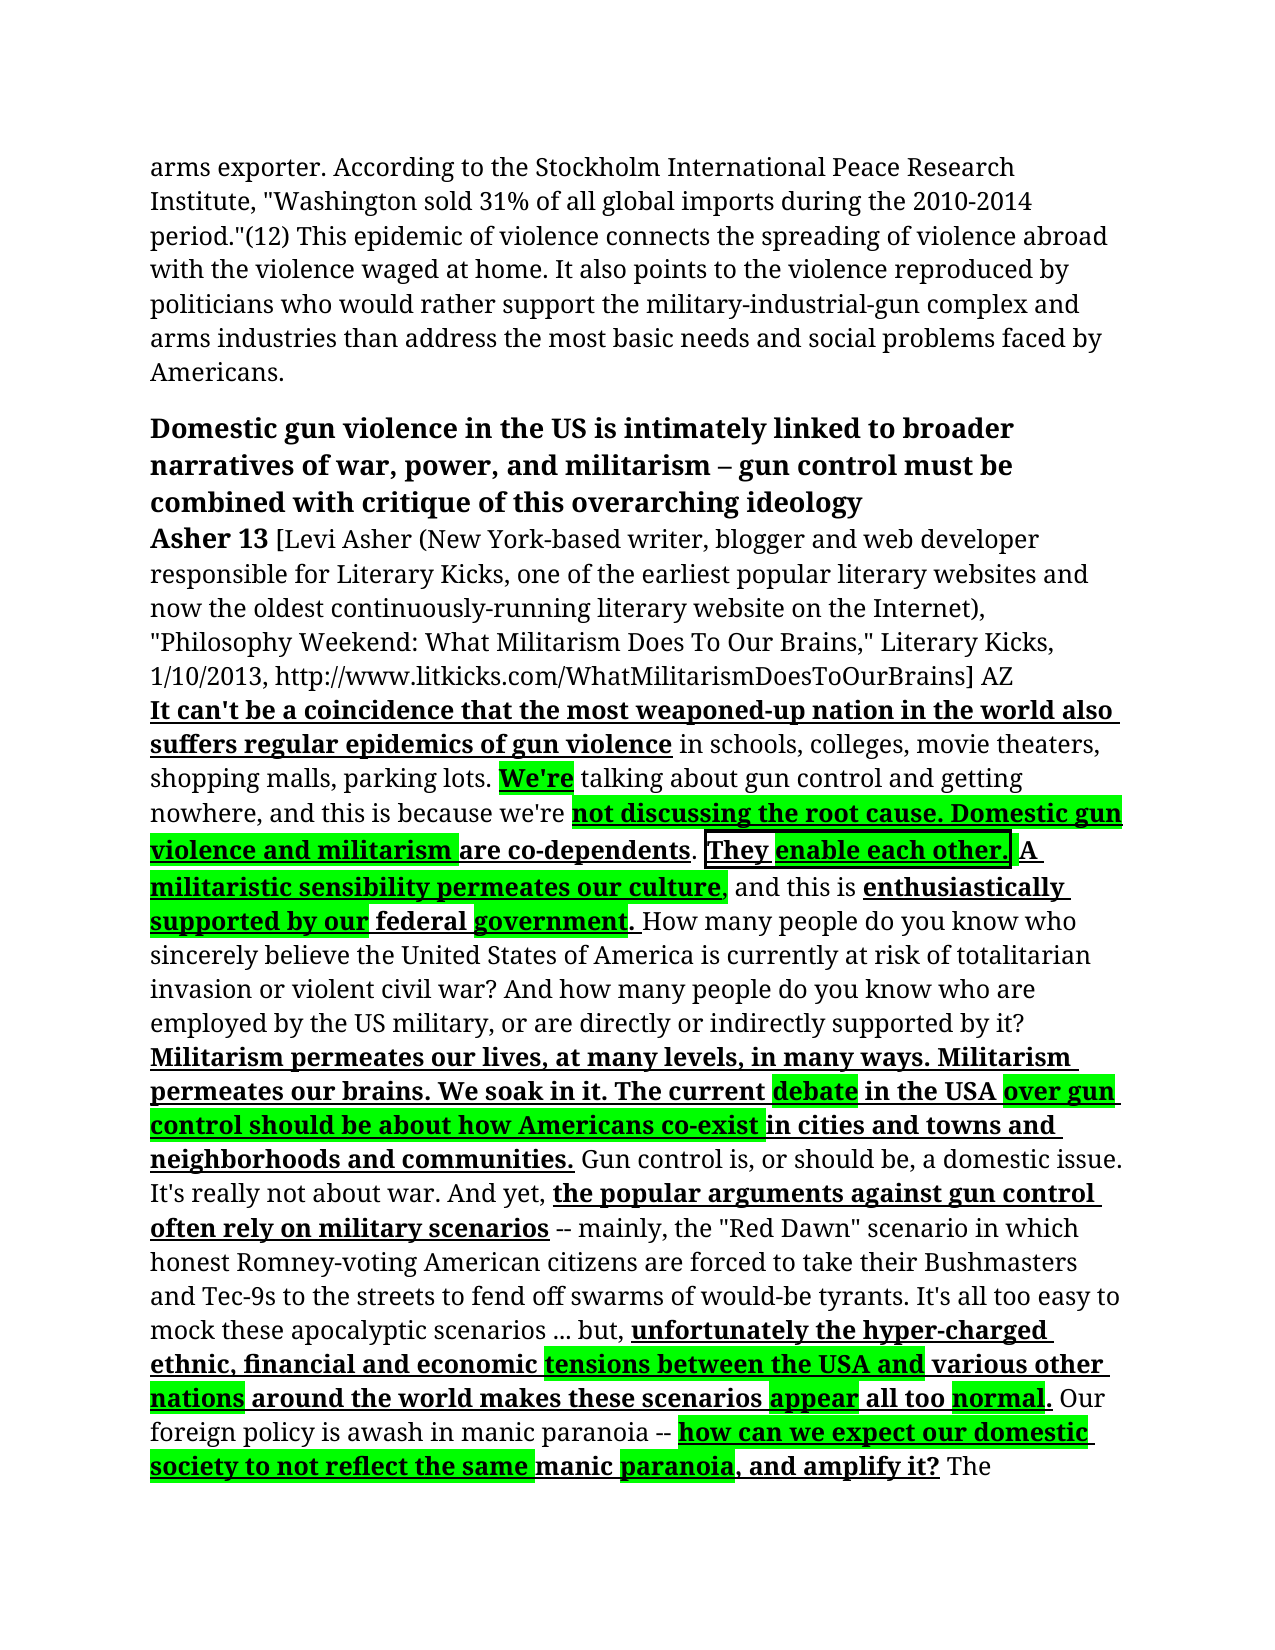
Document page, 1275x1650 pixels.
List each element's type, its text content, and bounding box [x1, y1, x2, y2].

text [150, 693, 1125, 1483]
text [150, 150, 1125, 388]
text Asher 13 [Levi Asher (New York-based writer, blogger and web developer responsible for Literary Kicks, one of the earliest popular literary websites and now the oldest continuously-running literary website on the Internet), "Philosophy Weekend: What Militarism Does To Our Brains," Literary Kicks, 1/10/2013, http://www.litkicks.com/WhatMilitarismDoesToOurBrains] AZ [150, 520, 1125, 693]
subtitle Domestic gun violence in the US is intimately linked to broader narratives of war, power, and militarism – gun control must be combined with critique of this overarching ideology [150, 409, 1125, 520]
